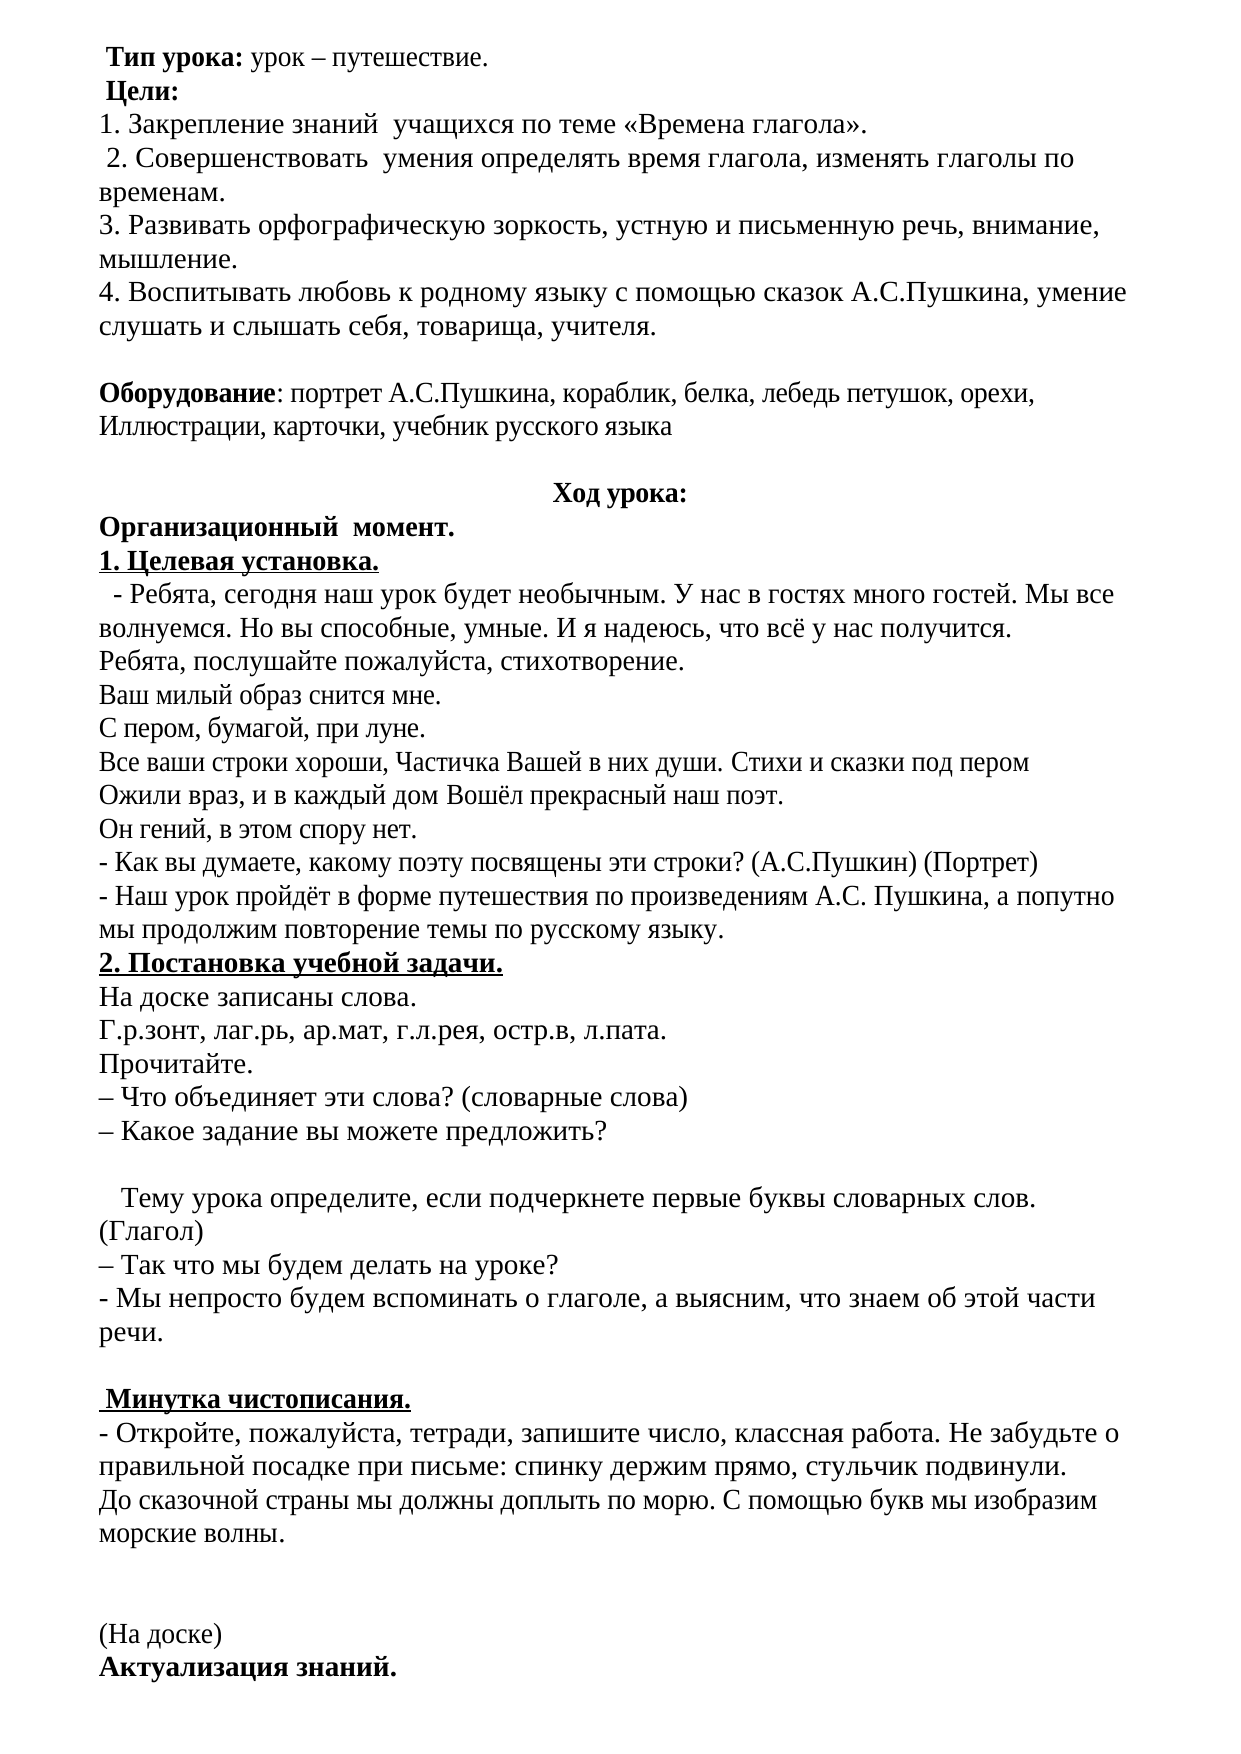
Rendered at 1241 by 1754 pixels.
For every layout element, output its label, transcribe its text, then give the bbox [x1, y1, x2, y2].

text – Так что мы будем делать на уроке? [99, 1247, 1141, 1281]
text Прочитайте. [99, 1046, 1141, 1079]
text 2. Совершенствовать умения определять время глагола, изменять глаголы по временам. [99, 140, 1141, 207]
text – Какое задание вы можете предложить? [99, 1113, 1141, 1146]
text – Что объединяет эти слова? (словарные слова) [99, 1079, 1141, 1113]
text 1. Закрепление знаний учащихся по теме «Времена глагола». [99, 107, 1141, 140]
text Ход урока: [99, 476, 1141, 509]
text Тему урока определите, если подчеркнете первые буквы словарных слов. (Глагол) [99, 1180, 1141, 1247]
text - Как вы думаете, какому поэту посвящены эти строки? (А.С.Пушкин) (Портрет) [99, 844, 1141, 878]
text 1. Целевая установка. [99, 543, 1141, 576]
text Оборудование: портрет А.С.Пушкина, кораблик, белка, лебедь петушок, орехи, Иллюстрации, карточки, учебник русского языка [99, 375, 1141, 442]
text 4. Воспитывать любовь к родному языку с помощью сказок А.С.Пушкина, умение слушать и слышать себя, товарища, учителя. [99, 274, 1141, 341]
text - Ребята, сегодня наш урок будет необычным. У нас в гостях много гостей. Мы все волнуемся. Но вы способные, умные. И я надеюсь, что всё у нас получится. [99, 576, 1141, 643]
text (На доске) [99, 1616, 1141, 1649]
text До сказочной страны мы должны доплыть по морю. С помощью букв мы изобразим морские волны. [99, 1482, 1141, 1549]
text Актуализация знаний. [99, 1649, 1141, 1683]
text - Мы непросто будем вспоминать о глаголе, а выясним, что знаем об этой части речи. [99, 1281, 1141, 1348]
text - Откройте, пожалуйста, тетради, запишите число, классная работа. Не забудьте о правильной посадке при письме: спинку держим прямо, стульчик подвинули. [99, 1415, 1141, 1482]
text Ожили враз, и в каждый дом Вошёл прекрасный наш поэт. [99, 777, 1141, 811]
text 3. Развивать орфографическую зоркость, устную и письменную речь, внимание, мышление. [99, 207, 1141, 274]
text Тип урока: урок – путешествие. [99, 39, 1141, 73]
text 2. Постановка учебной задачи. [99, 945, 1141, 979]
text Г.р.зонт, лаг.рь, ар.мат, г.л.рея, остр.в, л.пата. [99, 1012, 1141, 1046]
text Ваш милый образ снится мне. [99, 677, 1141, 710]
text Минутка чистописания. [99, 1381, 1141, 1415]
text Все ваши строки хороши, Частичка Вашей в них души. Стихи и сказки под пером [99, 744, 1141, 777]
text Ребята, послушайте пожалуйста, стихотворение. [99, 643, 1141, 677]
text С пером, бумагой, при луне. [99, 710, 1141, 744]
text - Наш урок пройдёт в форме путешествия по произведениям А.С. Пушкина, а попутно мы продолжим повторение темы по русскому языку. [99, 878, 1141, 945]
text Он гений, в этом спору нет. [99, 811, 1141, 844]
text На доске записаны слова. [99, 979, 1141, 1012]
text Организационный момент. [99, 509, 1141, 543]
text Цели: [99, 73, 1141, 107]
